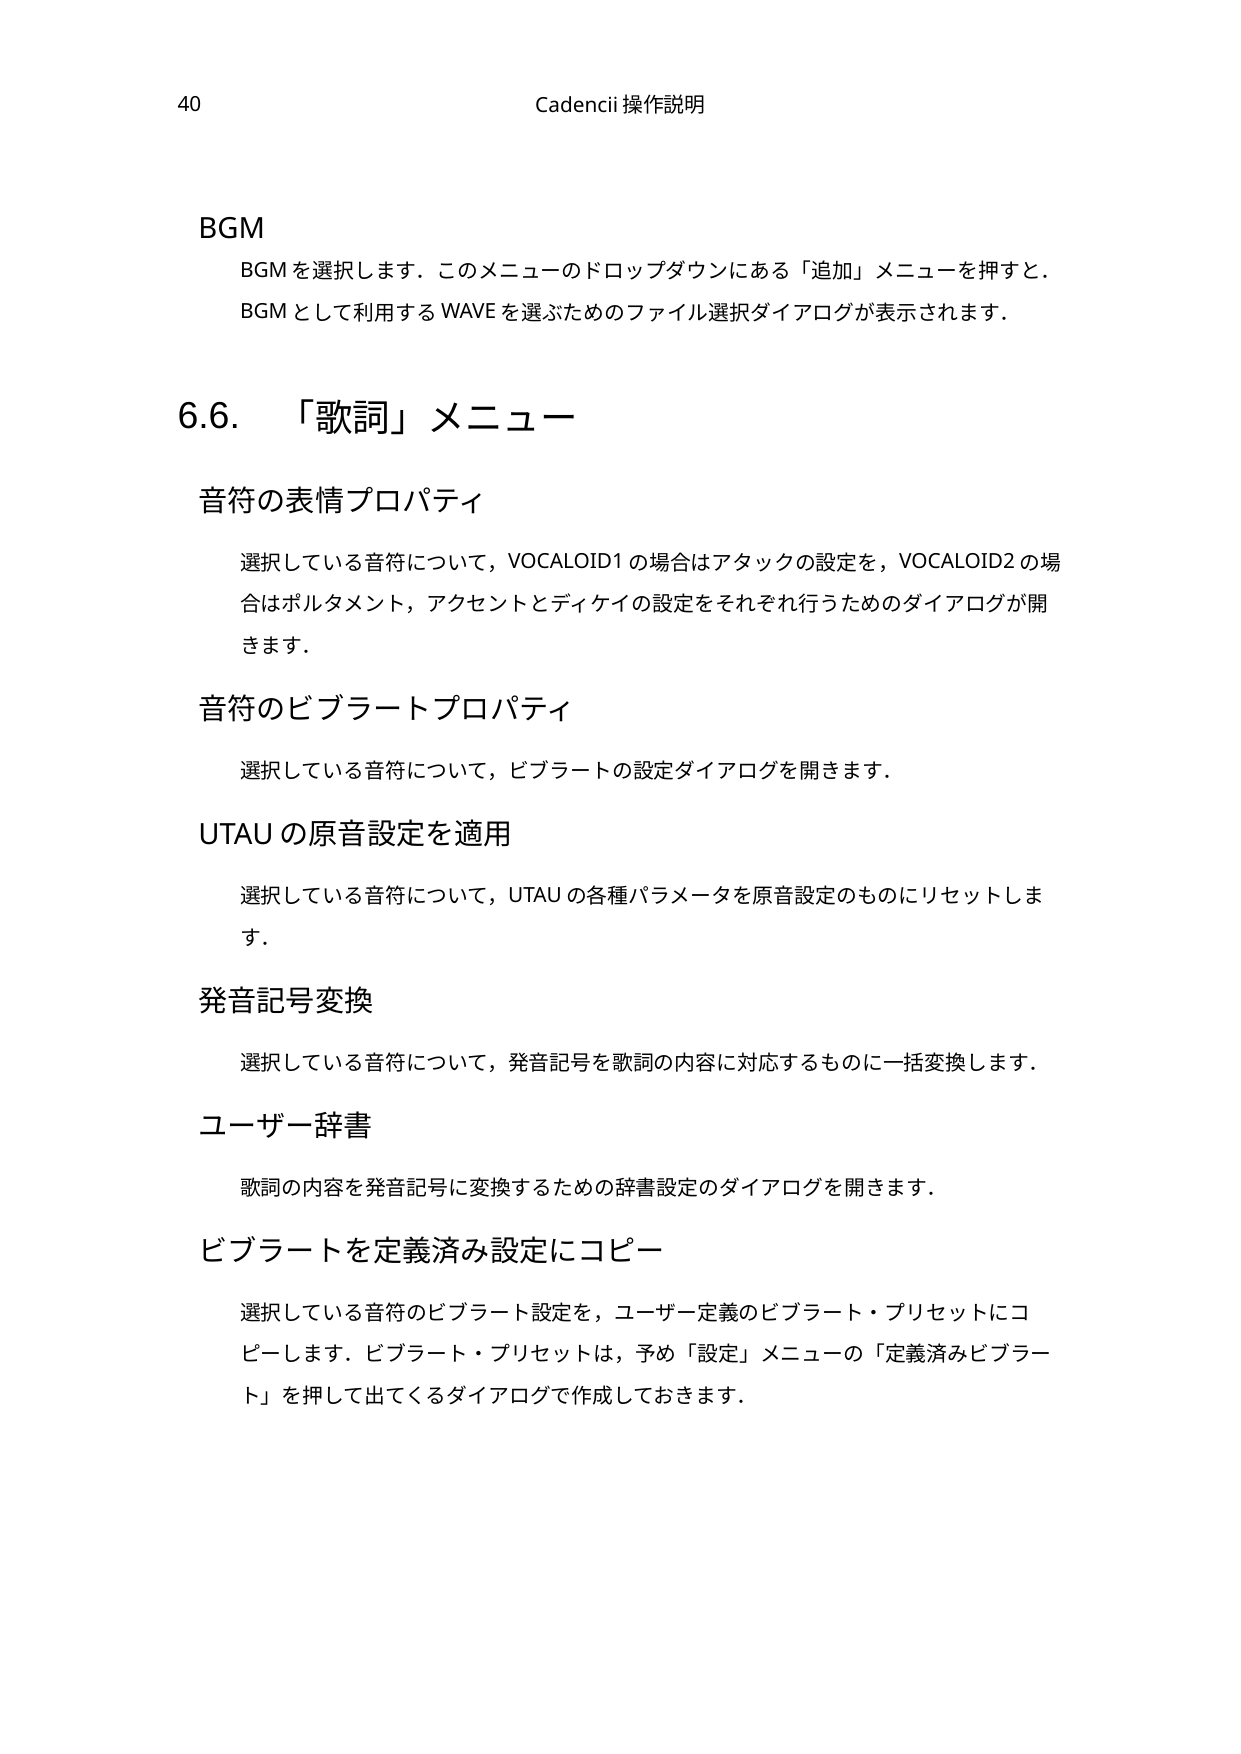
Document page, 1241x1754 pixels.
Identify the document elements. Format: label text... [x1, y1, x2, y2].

text 選択している音符について，VOCALOID1の場合はアタックの設定を，VOCALOID2の場合はポルタメント，アクセントとディケイの設定をそれぞれ行うためのダイアログが開きます． [240, 540, 1063, 665]
text 選択している音符について，UTAUの各種パラメータを原音設定のものにリセットします． [240, 873, 1063, 957]
text 選択している音符について，発音記号を歌詞の内容に対応するものに一括変換します． [240, 1040, 1063, 1082]
subtitle ユーザー辞書 [198, 1082, 1042, 1165]
text 選択している音符について，ビブラートの設定ダイアログを開きます． [240, 748, 1063, 790]
subtitle 「歌詞」メニュー [177, 373, 1063, 457]
subtitle ビブラートを定義済み設定にコピー [198, 1207, 1042, 1290]
subtitle 音符の表情プロパティ [198, 457, 1042, 540]
subtitle UTAUの原音設定を適用 [198, 790, 1042, 873]
subtitle 音符のビブラートプロパティ [198, 665, 1042, 748]
text 選択している音符のビブラート設定を，ユーザー定義のビブラート・プリセットにコピーします．ビブラート・プリセットは，予め「設定」メニューの「定義済みビブラート」を押して出てくるダイアログで作成しておきます． [240, 1290, 1063, 1415]
subtitle BGM [198, 207, 1042, 248]
text BGMを選択します．このメニューのドロップダウンにある「追加」メニューを押すと．BGMとして利用するWAVEを選ぶためのファイル選択ダイアログが表示されます． [240, 248, 1063, 332]
subtitle 発音記号変換 [198, 957, 1042, 1040]
text 歌詞の内容を発音記号に変換するための辞書設定のダイアログを開きます． [240, 1165, 1063, 1207]
